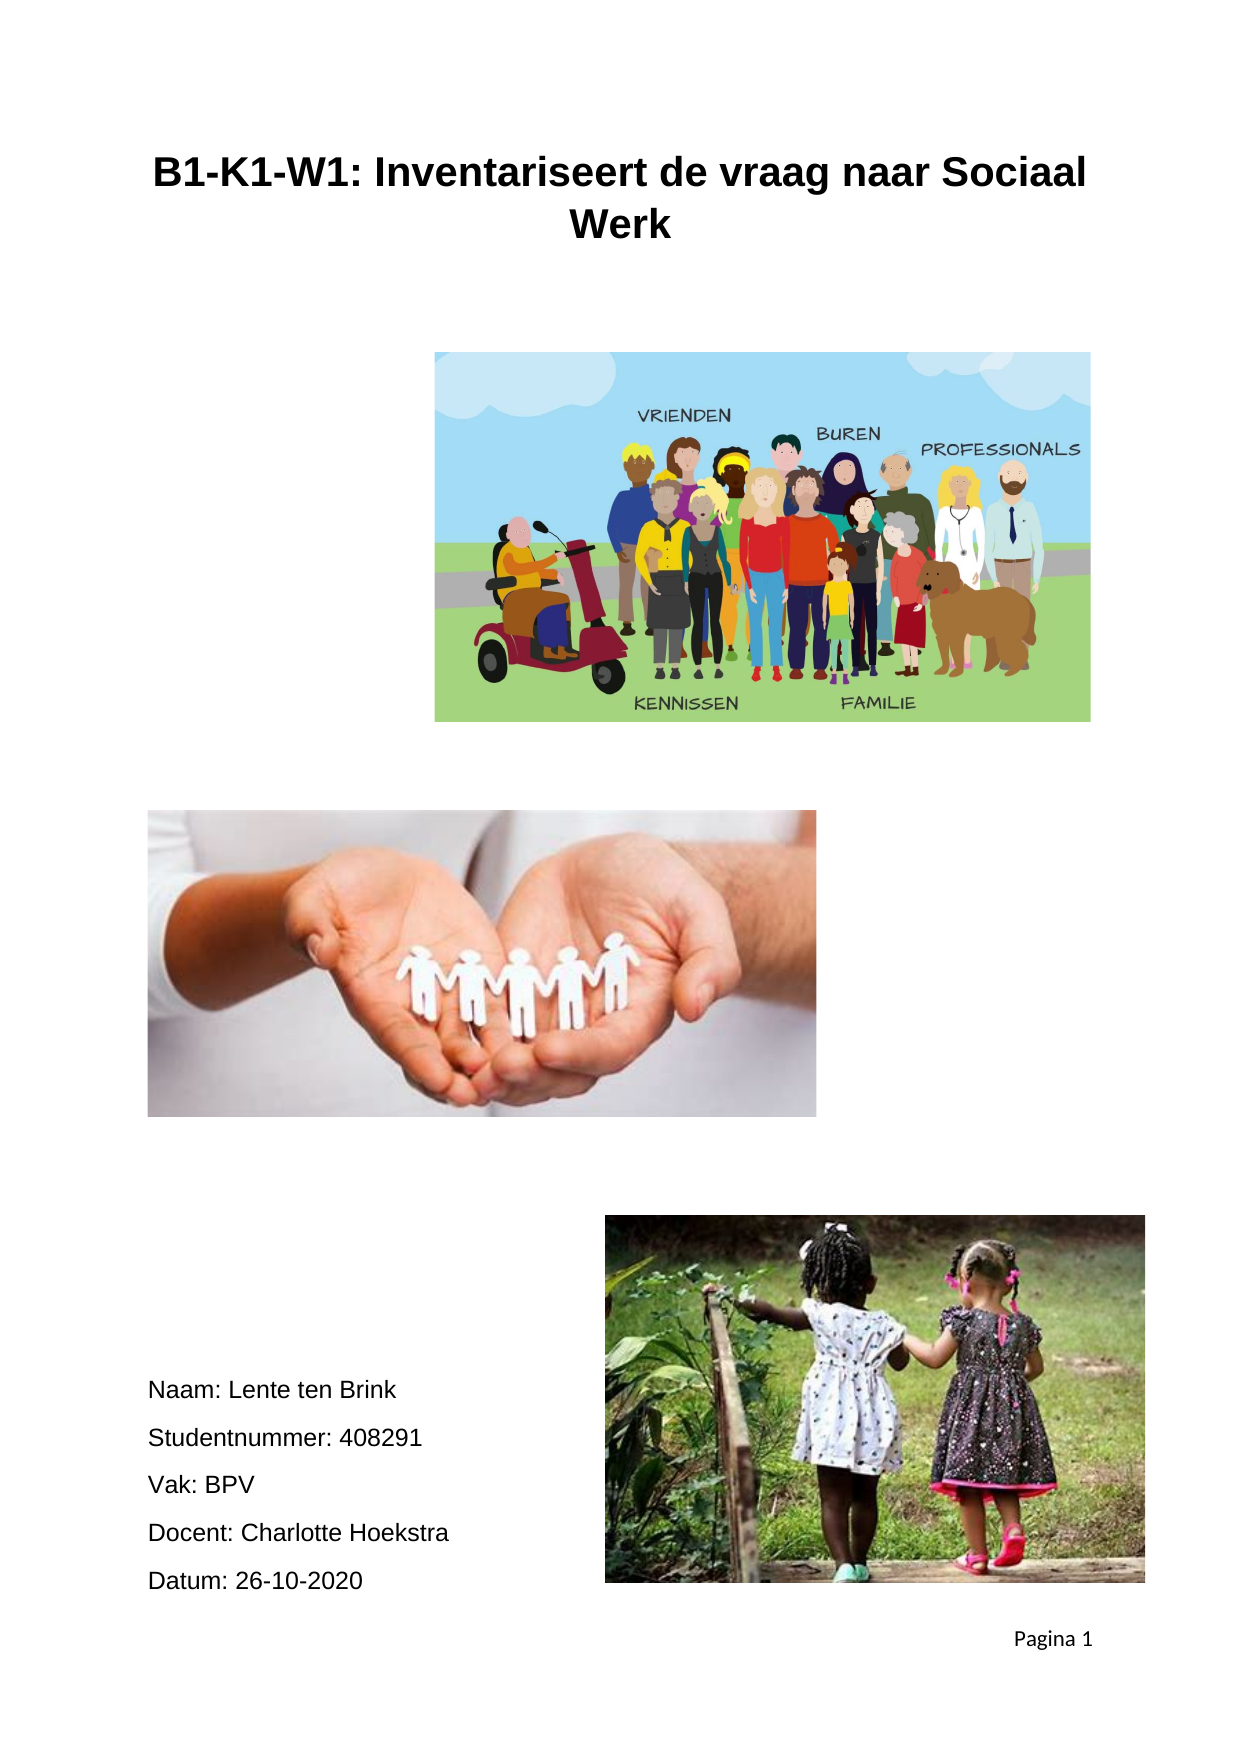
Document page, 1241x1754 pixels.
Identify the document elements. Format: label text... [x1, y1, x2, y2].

picture [605, 1215, 1146, 1583]
text B1-K1-W1: Inventariseert de vraag naar Sociaal Werk [148, 148, 1093, 247]
text Naam: Lente ten Brink [148, 1375, 605, 1404]
picture [434, 352, 1090, 722]
text Studentnummer: 408291 [148, 1423, 605, 1452]
picture [147, 810, 817, 1117]
text Vak: BPV [148, 1471, 605, 1499]
text Docent: Charlotte Hoekstra [148, 1518, 605, 1547]
text Datum: 26-10-2020 [148, 1566, 1093, 1595]
